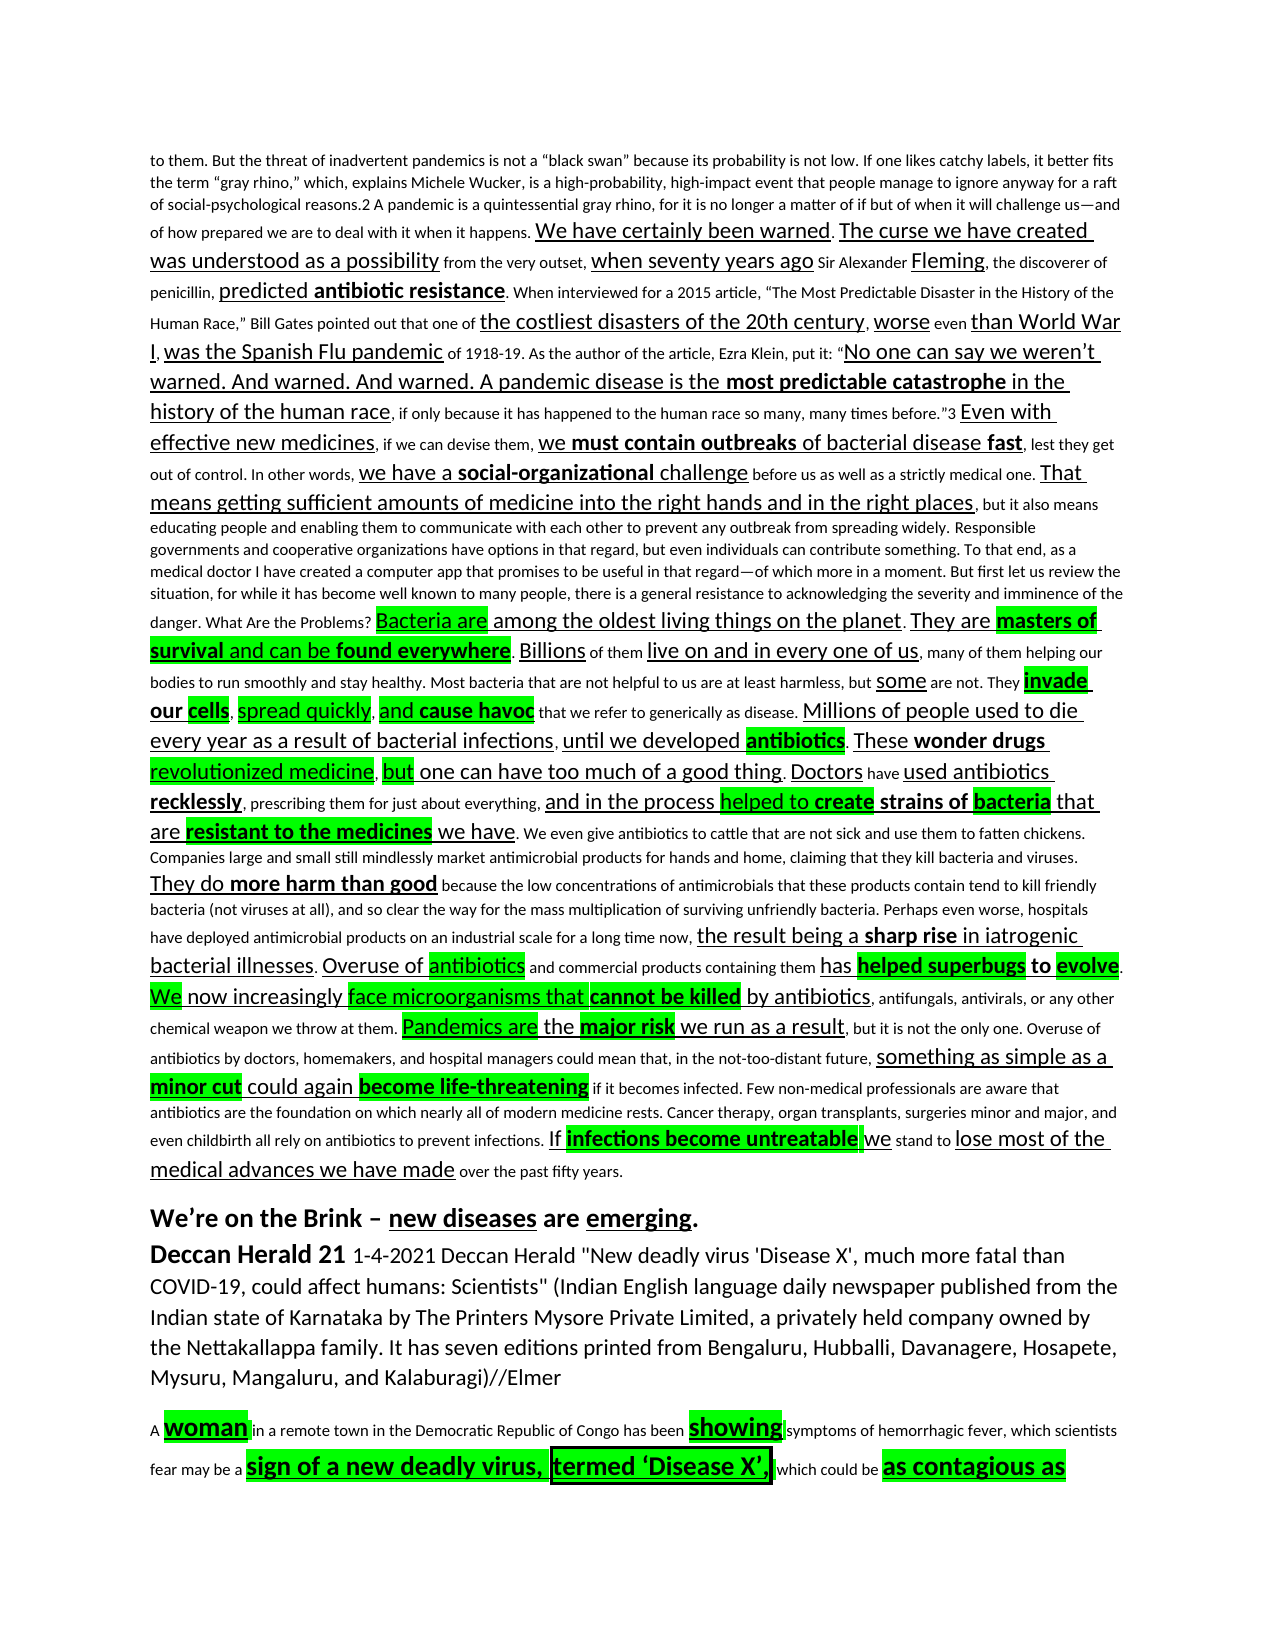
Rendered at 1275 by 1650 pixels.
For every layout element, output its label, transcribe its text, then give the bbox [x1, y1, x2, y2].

subtitle We’re on the Brink – new diseases are emerging. [150, 1202, 1125, 1235]
text Deccan Herald 21 1-4-2021 Deccan Herald "New deadly virus 'Disease X', much more fatal than COVID-19, could affect humans: Scientists" (Indian English language daily newspaper published from the Indian state of Karnataka by The Printers Mysore Private Limited, a privately held company owned by the Nettakallappa family. It has seven editions printed from Bengaluru, Hubballi, Davanagere, Hosapete, Mysuru, Mangaluru, and Kalaburagi)//Elmer [150, 1237, 1125, 1391]
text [150, 150, 1125, 1183]
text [150, 1410, 1125, 1485]
